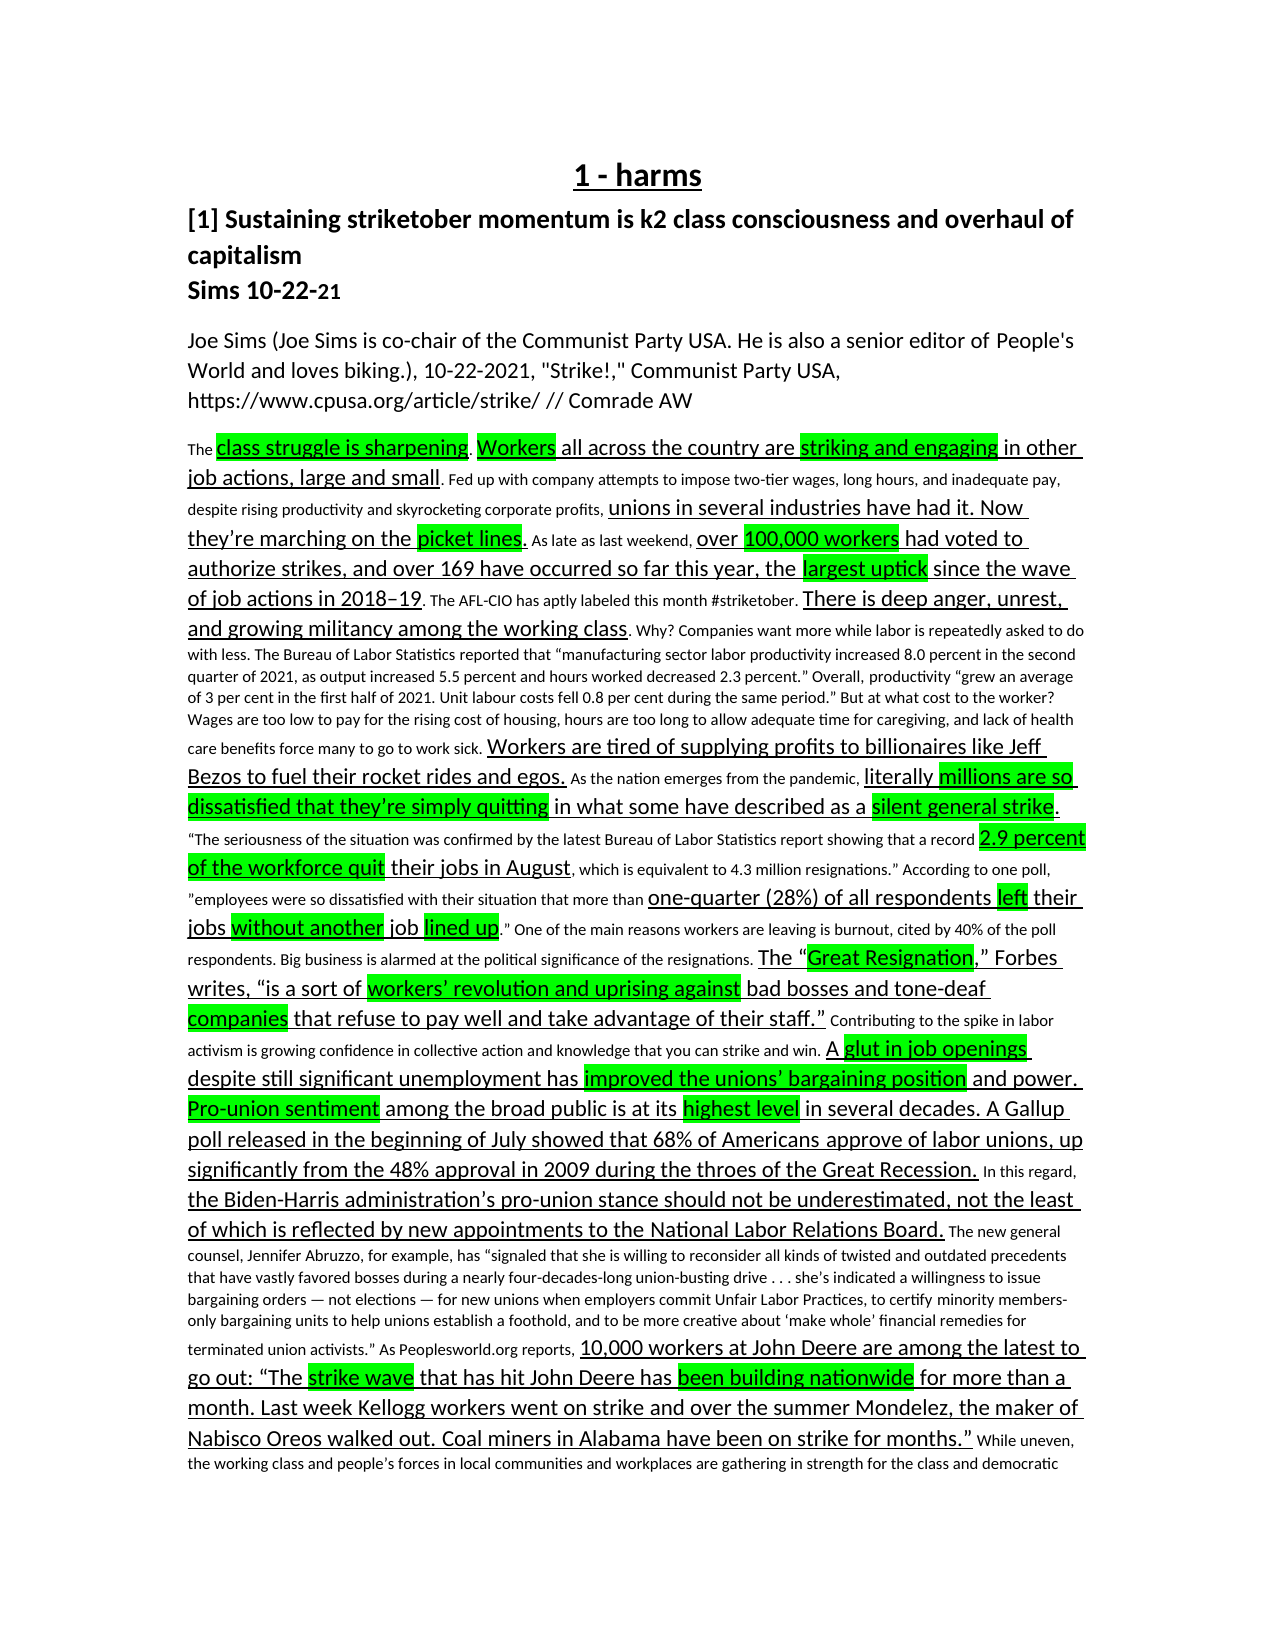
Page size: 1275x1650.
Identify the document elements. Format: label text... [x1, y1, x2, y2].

text Joe Sims (Joe Sims is co-chair of the Communist Party USA. He is also a senior editor of People's World and loves biking.), 10-22-2021, "Strike!," Communist Party USA, https://www.cpusa.org/article/strike/ // Comrade AW [187, 326, 1087, 414]
subtitle [1] Sustaining striketober momentum is k2 class consciousness and overhaul of capitalism [187, 202, 1087, 271]
subtitle 1 - harms [187, 154, 1087, 195]
text Sims 10-22-21 [187, 273, 1087, 307]
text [187, 433, 1087, 1474]
